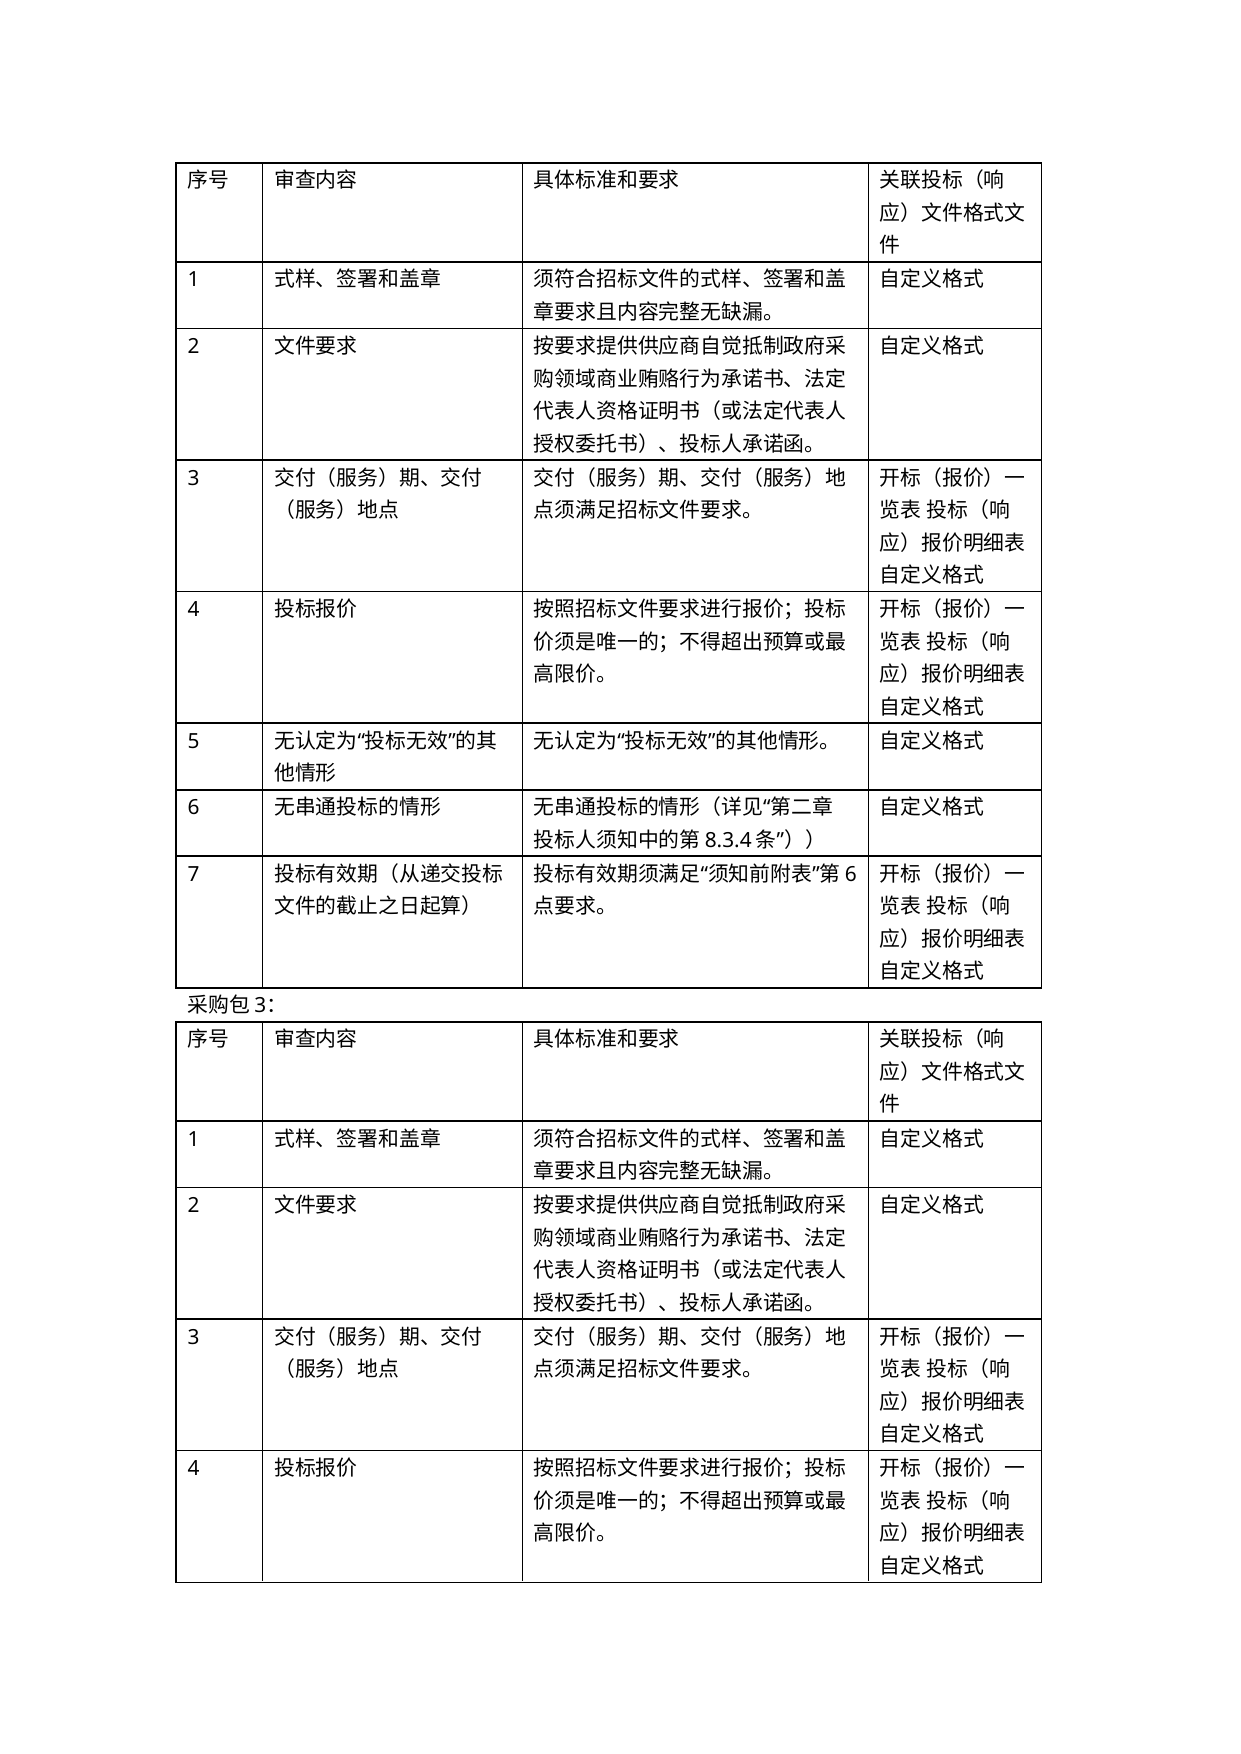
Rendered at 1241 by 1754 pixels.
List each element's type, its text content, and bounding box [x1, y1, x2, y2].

table_cell 交付（服务）期、交付（服务）地点须满足招标文件要求。 [523, 461, 868, 591]
table_cell 5 [177, 724, 262, 789]
table_cell 投标有效期须满足“须知前附表”第6点要求。 [523, 857, 868, 987]
table_cell 文件要求 [263, 329, 522, 459]
table_cell 3 [177, 1320, 262, 1450]
table_cell 开标（报价）一览表 投标（响应）报价明细表 自定义格式 [869, 592, 1041, 722]
table_cell 投标报价 [263, 592, 522, 722]
table_header 序号 [177, 164, 262, 261]
table_cell 交付（服务）期、交付（服务）地点 [263, 1320, 522, 1450]
table_cell 开标（报价）一览表 投标（响应）报价明细表 自定义格式 [869, 1320, 1041, 1450]
table_cell 自定义格式 [869, 791, 1041, 855]
table_cell 3 [177, 461, 262, 591]
table_cell 无串通投标的情形 [263, 791, 522, 855]
table_cell 按要求提供供应商自觉抵制政府采购领域商业贿赂行为承诺书、法定代表人资格证明书（或法定代表人授权委托书）、投标人承诺函。 [523, 1188, 868, 1318]
table_cell 交付（服务）期、交付（服务）地点须满足招标文件要求。 [523, 1320, 868, 1450]
table_cell 自定义格式 [869, 263, 1041, 328]
table_cell 自定义格式 [869, 1122, 1041, 1187]
table_cell 投标有效期（从递交投标文件的截止之日起算） [263, 857, 522, 987]
table_cell 开标（报价）一览表 投标（响应）报价明细表 自定义格式 [869, 1451, 1041, 1581]
table_header 关联投标（响应）文件格式文件 [869, 164, 1041, 261]
table_cell 无认定为“投标无效”的其他情形。 [523, 724, 868, 789]
table_cell 1 [177, 263, 262, 328]
table_cell 开标（报价）一览表 投标（响应）报价明细表 自定义格式 [869, 461, 1041, 591]
table_cell 须符合招标文件的式样、签署和盖章要求且内容完整无缺漏。 [523, 1122, 868, 1187]
table_cell 自定义格式 [869, 329, 1041, 459]
table_cell 按要求提供供应商自觉抵制政府采购领域商业贿赂行为承诺书、法定代表人资格证明书（或法定代表人授权委托书）、投标人承诺函。 [523, 329, 868, 459]
table_cell 按照招标文件要求进行报价；投标价须是唯一的；不得超出预算或最高限价。 [523, 592, 868, 722]
table_cell 按照招标文件要求进行报价；投标价须是唯一的；不得超出预算或最高限价。 [523, 1451, 868, 1581]
table_cell 自定义格式 [869, 1188, 1041, 1318]
table_cell 2 [177, 1188, 262, 1318]
table_cell 无串通投标的情形（详见“第二章 投标人须知中的第8.3.4条”）） [523, 791, 868, 855]
table_cell 7 [177, 857, 262, 987]
table_cell 须符合招标文件的式样、签署和盖章要求且内容完整无缺漏。 [523, 263, 868, 328]
table_cell 投标报价 [263, 1451, 522, 1581]
table_header 审查内容 [263, 164, 522, 261]
table_cell 自定义格式 [869, 724, 1041, 789]
table_header 关联投标（响应）文件格式文件 [869, 1023, 1041, 1120]
table_cell 开标（报价）一览表 投标（响应）报价明细表 自定义格式 [869, 857, 1041, 987]
table_cell 交付（服务）期、交付（服务）地点 [263, 461, 522, 591]
text 采购包3： [187, 988, 1053, 1021]
table_header 序号 [177, 1023, 262, 1120]
table_cell 4 [177, 1451, 262, 1581]
table_cell 1 [177, 1122, 262, 1187]
table_cell 2 [177, 329, 262, 459]
table_header 具体标准和要求 [523, 164, 868, 261]
table_cell 式样、签署和盖章 [263, 1122, 522, 1187]
table_cell 6 [177, 791, 262, 855]
table_cell 4 [177, 592, 262, 722]
table_cell 无认定为“投标无效”的其他情形 [263, 724, 522, 789]
table_header 具体标准和要求 [523, 1023, 868, 1120]
table_cell 式样、签署和盖章 [263, 263, 522, 328]
table_cell 文件要求 [263, 1188, 522, 1318]
table_header 审查内容 [263, 1023, 522, 1120]
